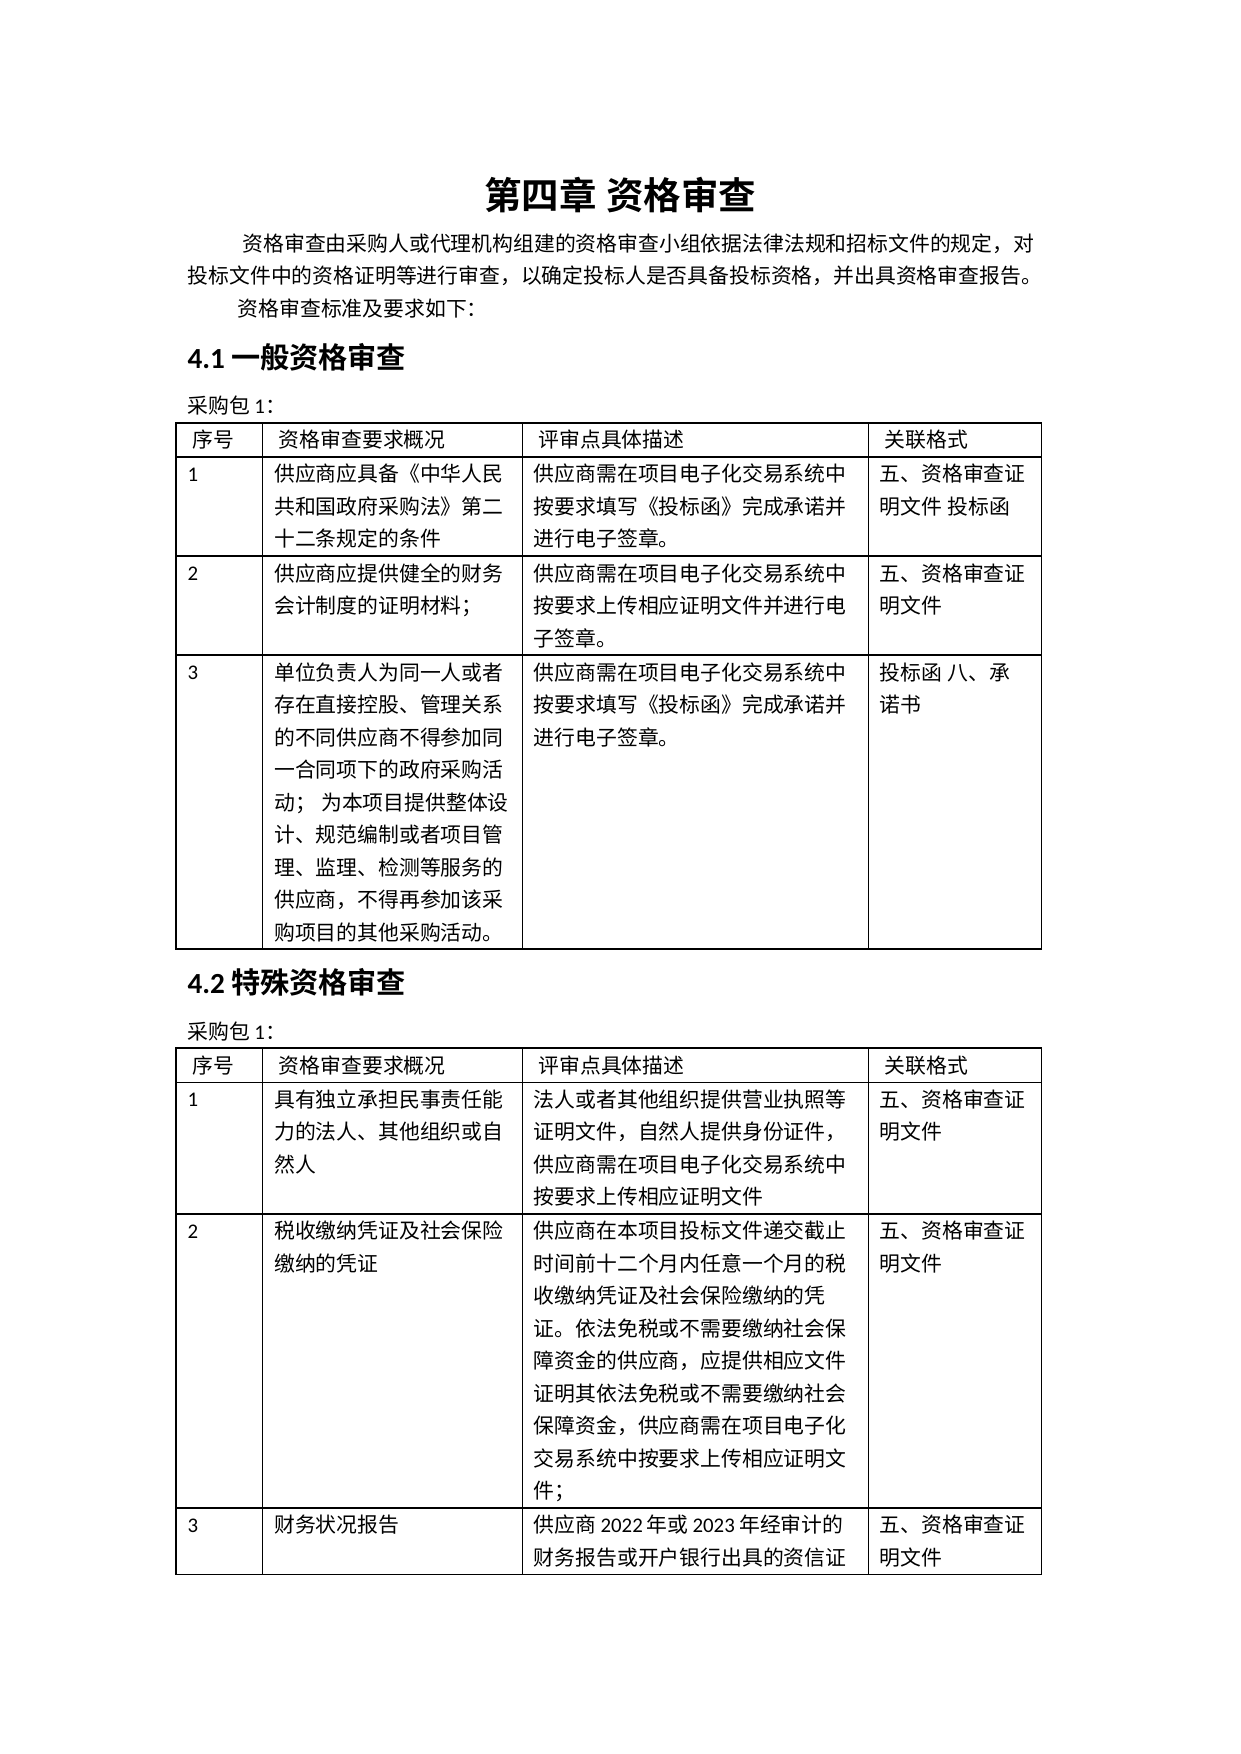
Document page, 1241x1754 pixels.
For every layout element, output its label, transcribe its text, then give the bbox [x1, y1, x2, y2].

text 采购包1： [187, 1015, 1053, 1047]
table_cell 五、资格审查证明文件 投标函 [869, 458, 1041, 555]
table_header 序号 [177, 424, 262, 456]
table_cell 投标函 八、承诺书 [869, 656, 1041, 948]
table_cell 财务状况报告 [263, 1509, 522, 1573]
table_header 资格审查要求概况 [263, 424, 522, 456]
table_cell 1 [177, 1083, 262, 1213]
table_cell 供应商需在项目电子化交易系统中按要求填写《投标函》完成承诺并进行电子签章。 [523, 458, 868, 555]
text 资格审查由采购人或代理机构组建的资格审查小组依据法律法规和招标文件的规定，对投标文件中的资格证明等进行审查，以确定投标人是否具备投标资格，并出具资格审查报告。 [187, 227, 1053, 292]
table_cell 五、资格审查证明文件 [869, 557, 1041, 654]
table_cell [523, 1509, 868, 1573]
table_header 关联格式 [869, 424, 1041, 456]
table_cell 五、资格审查证明文件 [869, 1509, 1041, 1573]
table_header 关联格式 [869, 1049, 1041, 1081]
table_cell 具有独立承担民事责任能力的法人、其他组织或自然人 [263, 1083, 522, 1213]
text 4.1一般资格审查 [187, 324, 1053, 389]
table_cell 供应商需在项目电子化交易系统中按要求填写《投标函》完成承诺并进行电子签章。 [523, 656, 868, 948]
text 4.2特殊资格审查 [187, 950, 1053, 1015]
table_cell 供应商需在项目电子化交易系统中按要求上传相应证明文件并进行电子签章。 [523, 557, 868, 654]
table_cell 1 [177, 458, 262, 555]
table_cell 供应商应具备《中华人民共和国政府采购法》第二十二条规定的条件 [263, 458, 522, 555]
table_cell 供应商应提供健全的财务会计制度的证明材料； [263, 557, 522, 654]
table_header 评审点具体描述 [523, 1049, 868, 1081]
text 第四章 资格审查 [187, 162, 1053, 227]
table_cell 2 [177, 557, 262, 654]
table_header 序号 [177, 1049, 262, 1081]
table_cell 五、资格审查证明文件 [869, 1215, 1041, 1507]
text 资格审查标准及要求如下： [187, 292, 1053, 324]
table_cell 3 [177, 1509, 262, 1573]
table_cell 单位负责人为同一人或者存在直接控股、管理关系的不同供应商不得参加同一合同项下的政府采购活动； 为本项目提供整体设计、规范编制或者项目管理、监理、检测等服务的供应商，不得再参加该采购项目的其他采购活动。 [263, 656, 522, 948]
table_header 评审点具体描述 [523, 424, 868, 456]
table_cell 3 [177, 656, 262, 948]
table_cell 法人或者其他组织提供营业执照等证明文件，自然人提供身份证件，供应商需在项目电子化交易系统中按要求上传相应证明文件 [523, 1083, 868, 1213]
table_cell 2 [177, 1215, 262, 1507]
table_cell 税收缴纳凭证及社会保险缴纳的凭证 [263, 1215, 522, 1507]
table_header 资格审查要求概况 [263, 1049, 522, 1081]
text 采购包1： [187, 389, 1053, 422]
table_cell 五、资格审查证明文件 [869, 1083, 1041, 1213]
table_cell 供应商在本项目投标文件递交截止时间前十二个月内任意一个月的税收缴纳凭证及社会保险缴纳的凭证。依法免税或不需要缴纳社会保障资金的供应商，应提供相应文件证明其依法免税或不需要缴纳社会保障资金，供应商需在项目电子化交易系统中按要求上传相应证明文件； [523, 1215, 868, 1507]
